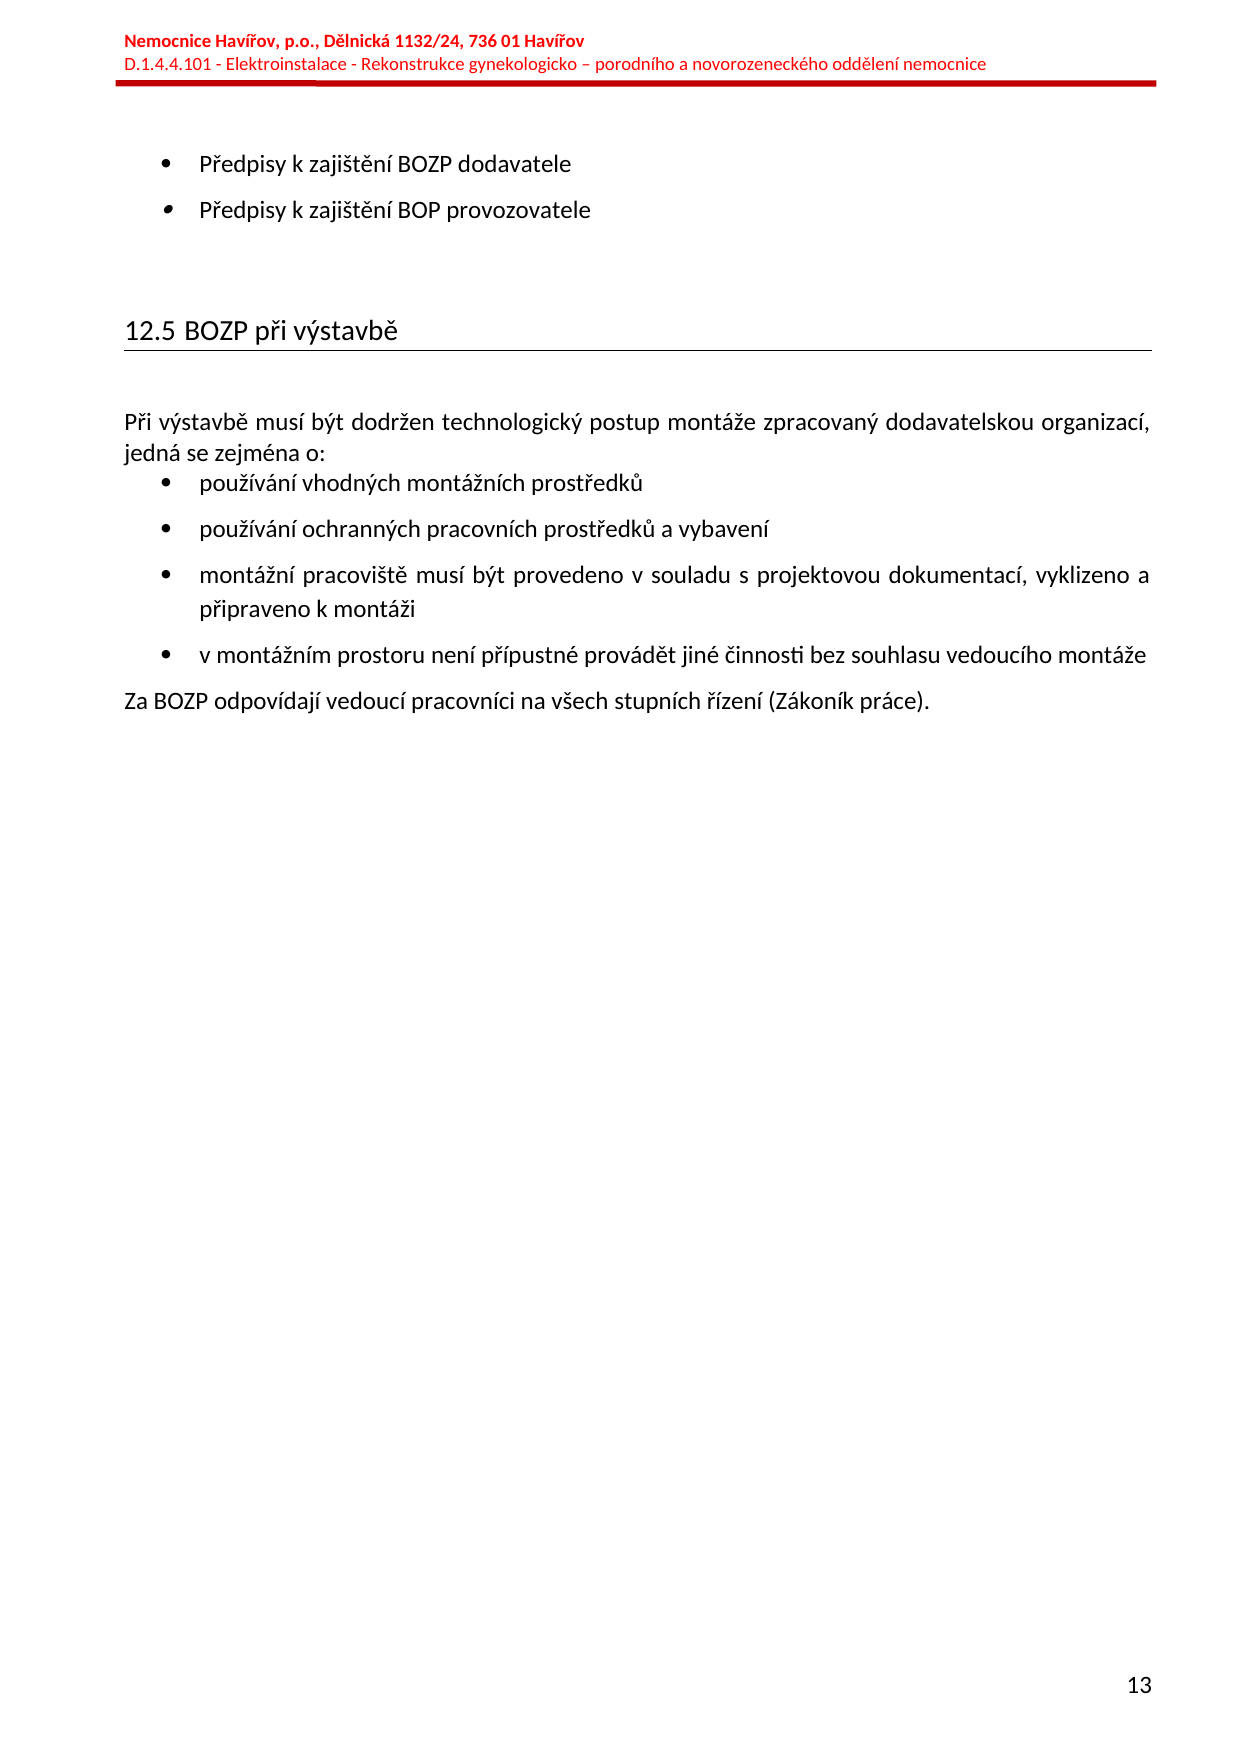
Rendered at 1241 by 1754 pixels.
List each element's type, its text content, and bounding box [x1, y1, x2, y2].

list používání vhodných montážních prostředků [162, 467, 1152, 498]
list Předpisy k zajištění BOZP dodavatele [162, 148, 1152, 178]
text Za BOZP odpovídají vedoucí pracovníci na všech stupních řízení (Zákoník práce). [124, 685, 1152, 716]
list v montážním prostoru není přípustné provádět jiné činnosti bez souhlasu vedoucího montáže [162, 639, 1152, 669]
list používání ochranných pracovních prostředků a vybavení [162, 513, 1152, 544]
text Při výstavbě musí být dodržen technologický postup montáže zpracovaný dodavatelskou organizací, jedná se zejména o: [124, 406, 1152, 467]
list montážní pracoviště musí být provedeno v souladu s projektovou dokumentací, vyklizeno a připraveno k montáži [162, 559, 1152, 623]
list Předpisy k zajištění BOP provozovatele [162, 194, 1152, 224]
subtitle BOZP při výstavbě [124, 312, 1152, 350]
